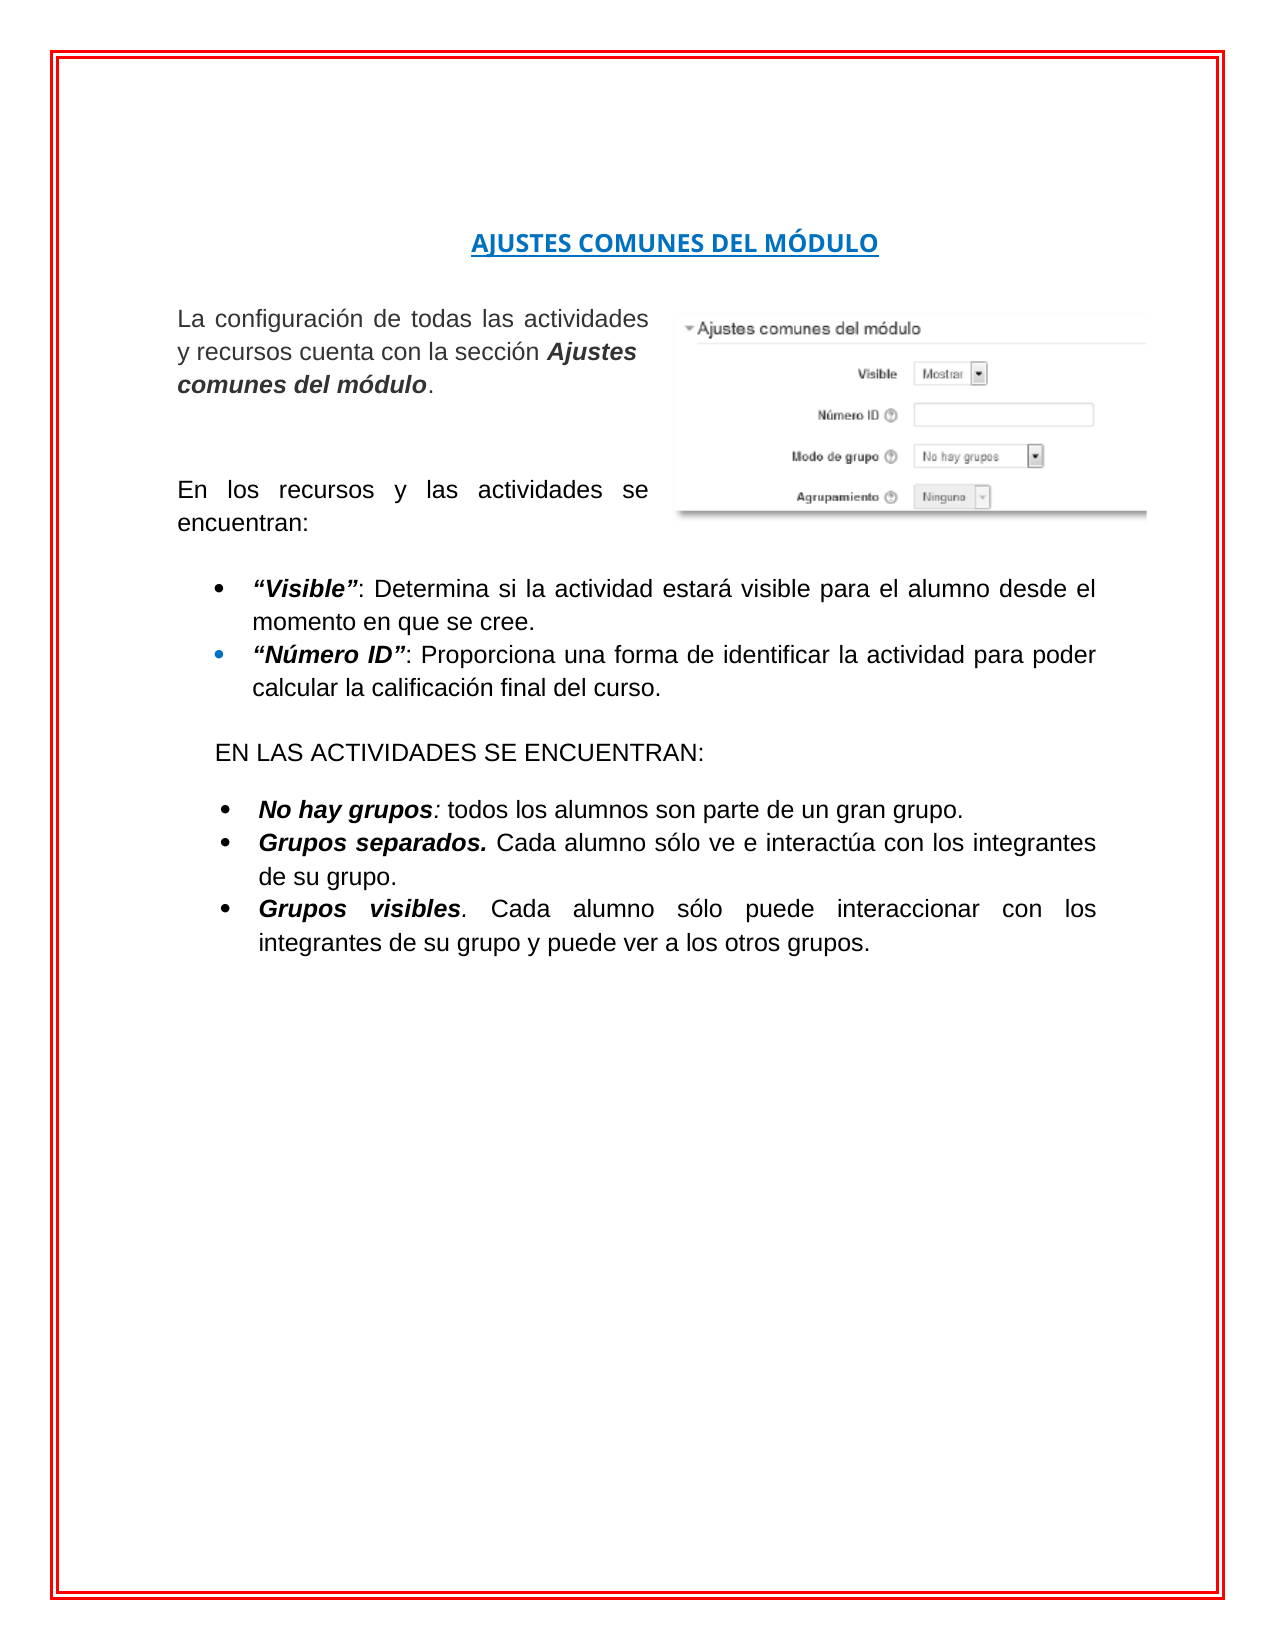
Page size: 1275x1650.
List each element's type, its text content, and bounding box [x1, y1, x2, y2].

text En los recursos y las actividades se encuentran: [177, 475, 1098, 537]
list AJUSTES COMUNES DEL MÓDULO [252, 226, 1098, 260]
text La configuración de todas las actividades y recursos cuenta con la sección Ajustes [177, 304, 1098, 366]
list “Número ID”: Proporciona una forma de identificar la actividad para poder calcular la calificación final del curso. [214, 640, 1098, 702]
list “Visible”: Determina si la actividad estará visible para el alumno desde el momento en que se cree. [214, 574, 1098, 636]
list Grupos visibles. Cada alumno sólo puede interaccionar con los integrantes de su grupo y puede ver a los otros grupos. [221, 894, 1098, 956]
picture [668, 305, 1147, 527]
list Grupos separados. Cada alumno sólo ve e interactúa con los integrantes de su grupo. [221, 828, 1098, 890]
list No hay grupos: todos los alumnos son parte de un gran grupo. [221, 795, 1098, 824]
text comunes del módulo. [177, 370, 668, 399]
text EN LAS ACTIVIDADES SE ENCUENTRAN: [214, 738, 1098, 766]
